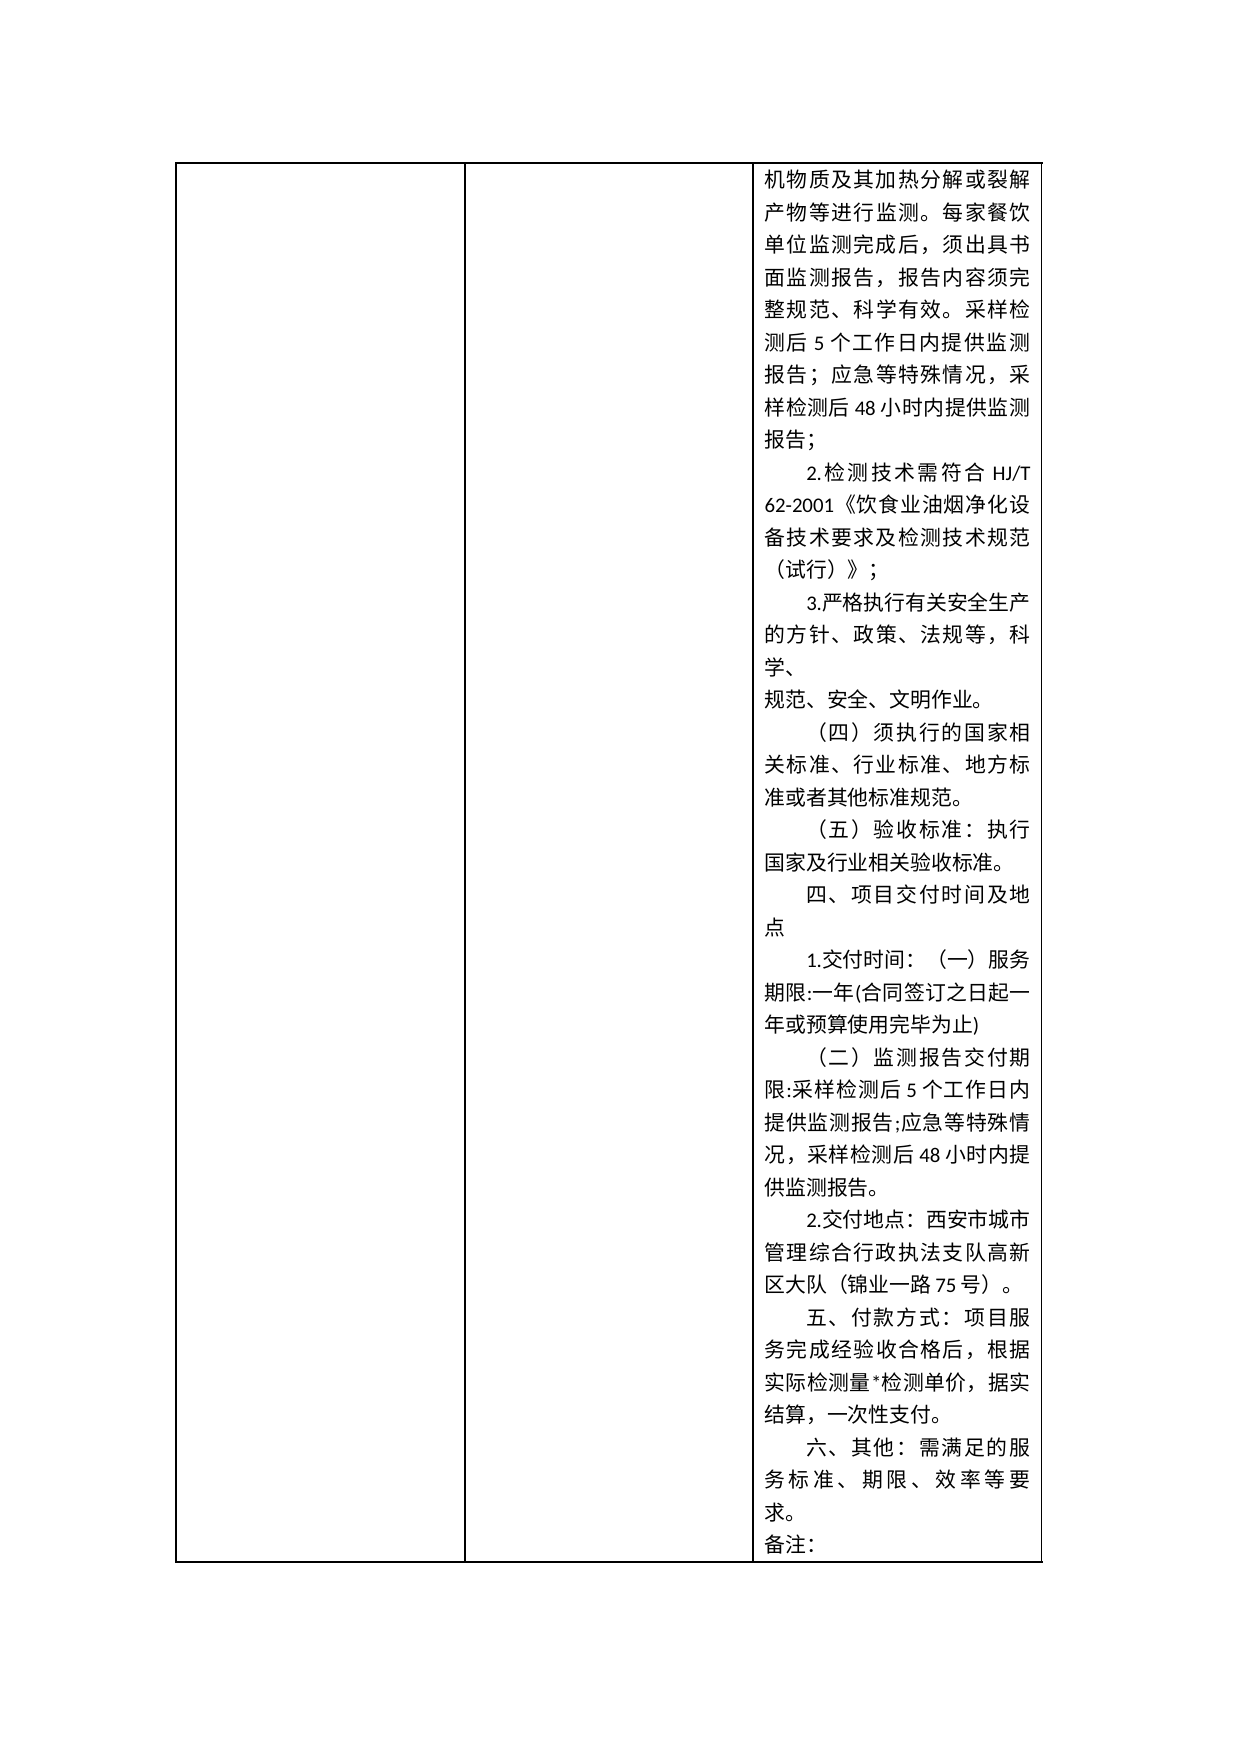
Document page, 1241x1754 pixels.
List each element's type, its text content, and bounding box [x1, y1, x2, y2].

table_cell 1 [466, 164, 752, 1561]
table_cell [177, 164, 464, 1561]
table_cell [754, 164, 1041, 1561]
